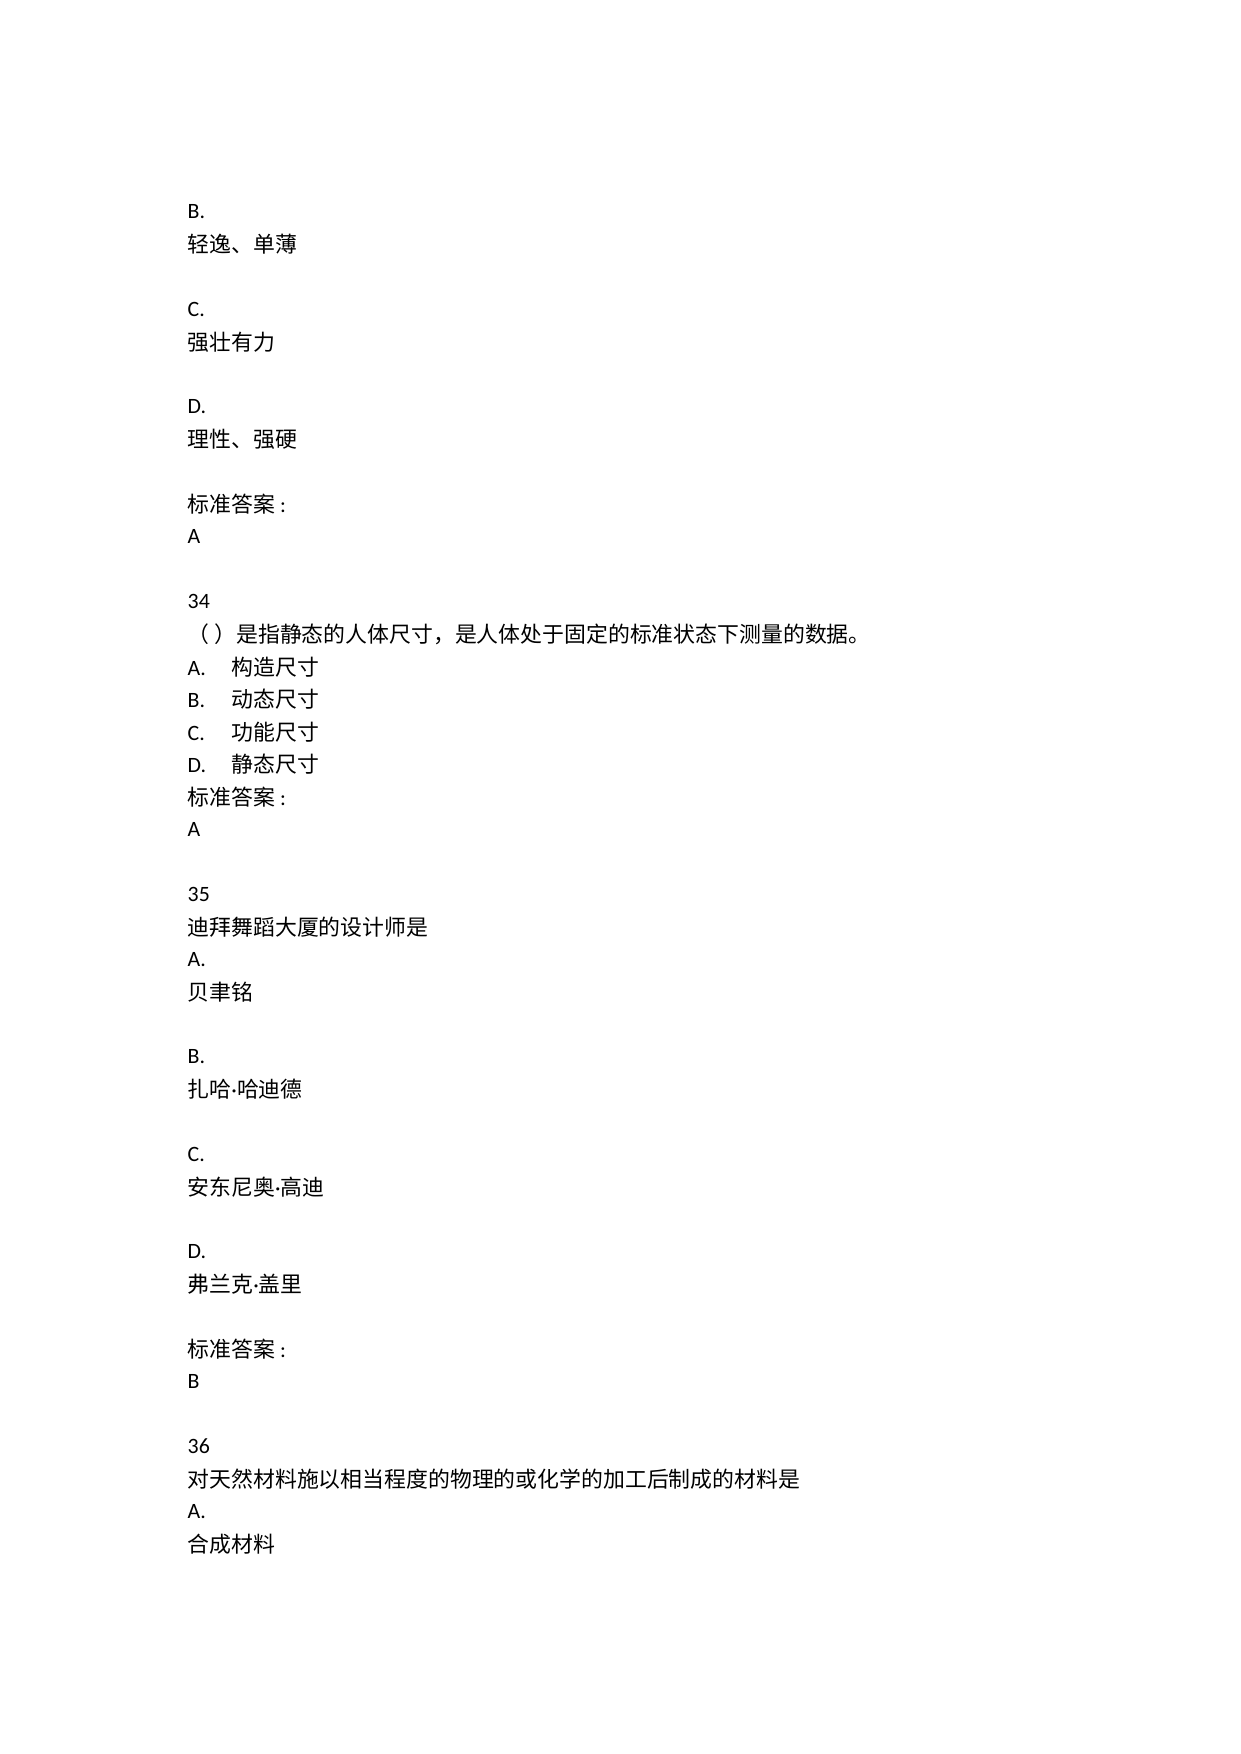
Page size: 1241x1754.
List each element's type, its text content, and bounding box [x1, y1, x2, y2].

text D. [187, 1234, 1053, 1267]
text C. [187, 1137, 1053, 1169]
text B [187, 1364, 1053, 1397]
text 强壮有力 [187, 324, 1053, 357]
text 标准答案 : [187, 487, 1053, 519]
text D. [187, 389, 1053, 422]
text D. 静态尺寸 [187, 747, 1053, 779]
text A [187, 812, 1053, 844]
text 理性、强硬 [187, 422, 1053, 454]
text 标准答案 : [187, 779, 1053, 812]
text 35 [187, 877, 1053, 909]
text 贝聿铭 [187, 974, 1053, 1007]
text B. [187, 1039, 1053, 1072]
text 合成材料 [187, 1527, 1053, 1559]
text 安东尼奥·高迪 [187, 1169, 1053, 1202]
text B. 动态尺寸 [187, 682, 1053, 714]
text A [187, 519, 1053, 552]
text 迪拜舞蹈大厦的设计师是 [187, 909, 1053, 942]
text B. [187, 194, 1053, 227]
text 34 [187, 584, 1053, 617]
text 轻逸、单薄 [187, 227, 1053, 259]
text A. [187, 1494, 1053, 1527]
text A. 构造尺寸 [187, 649, 1053, 682]
text 36 [187, 1429, 1053, 1462]
text 扎哈·哈迪德 [187, 1072, 1053, 1104]
text A. [187, 942, 1053, 974]
text （ ）是指静态的人体尺寸，是人体处于固定的标准状态下测量的数据。 [187, 617, 1053, 649]
text 弗兰克·盖里 [187, 1267, 1053, 1299]
text 标准答案 : [187, 1332, 1053, 1364]
text C. 功能尺寸 [187, 714, 1053, 747]
text C. [187, 292, 1053, 324]
text 对天然材料施以相当程度的物理的或化学的加工后制成的材料是 [187, 1462, 1053, 1494]
